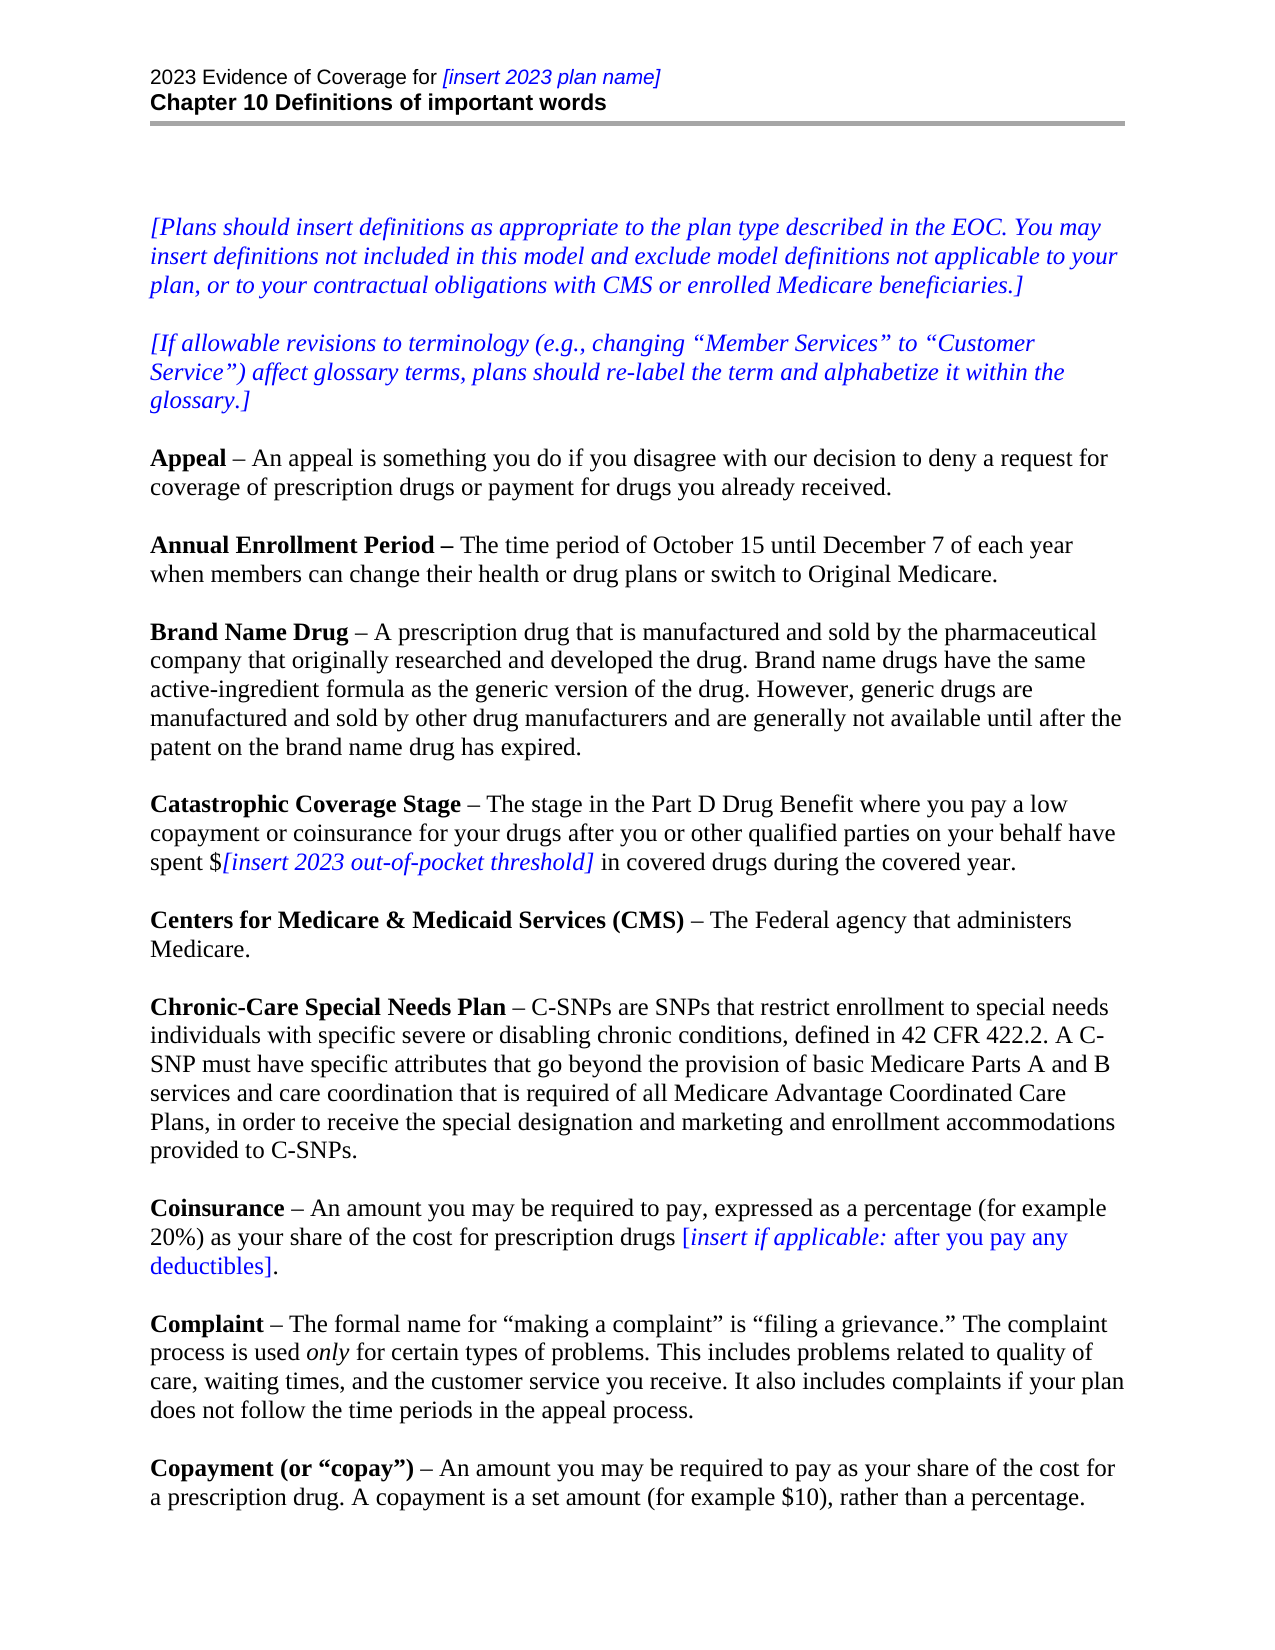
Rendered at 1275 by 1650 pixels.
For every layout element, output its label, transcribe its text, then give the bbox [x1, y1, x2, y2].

text [Plans should insert definitions as appropriate to the plan type described in the EOC. You may insert definitions not included in this model and exclude model definitions not applicable to your plan, or to your contractual obligations with CMS or enrolled Medicare beneficiaries.] [150, 212, 1125, 299]
text Catastrophic Coverage Stage – The stage in the Part D Drug Benefit where you pay a low copayment or coinsurance for your drugs after you or other qualified parties on your behalf have spent $[insert 2023 out-of-pocket threshold] in covered drugs during the covered year. [150, 789, 1125, 876]
text Chronic-Care Special Needs Plan – C-SNPs are SNPs that restrict enrollment to special needs individuals with specific severe or disabling chronic conditions, defined in 42 CFR 422.2. A C-SNP must have specific attributes that go beyond the provision of basic Medicare Parts A and B services and care coordination that is required of all Medicare Advantage Coordinated Care Plans, in order to receive the special designation and marketing and enrollment accommodations provided to C-SNPs. [150, 992, 1125, 1164]
text Complaint – The formal name for “making a complaint” is “filing a grievance.” The complaint process is used only for certain types of problems. This includes problems related to quality of care, waiting times, and the customer service you receive. It also includes complaints if your plan does not follow the time periods in the appeal process. [150, 1309, 1125, 1424]
text Copayment (or “copay”) – An amount you may be required to pay as your share of the cost for a prescription drug. A copayment is a set amount (for example $10), rather than a percentage. [150, 1453, 1125, 1510]
text [If allowable revisions to terminology (e.g., changing “Member Services” to “Customer Service”) affect glossary terms, plans should re-label the term and alphabetize it within the glossary.] [150, 328, 1125, 414]
text Appeal – An appeal is something you do if you disagree with our decision to deny a request for coverage of prescription drugs or payment for drugs you already received. [150, 443, 1125, 501]
text Brand Name Drug – A prescription drug that is manufactured and sold by the pharmaceutical company that originally researched and developed the drug. Brand name drugs have the same active-ingredient formula as the generic version of the drug. However, generic drugs are manufactured and sold by other drug manufacturers and are generally not available until after the patent on the brand name drug has expired. [150, 617, 1125, 760]
text Centers for Medicare & Medicaid Services (CMS) – The Federal agency that administers Medicare. [150, 905, 1125, 962]
text Annual Enrollment Period – The time period of October 15 until December 7 of each year when members can change their health or drug plans or switch to Original Medicare. [150, 530, 1125, 587]
text Coinsurance – An amount you may be required to pay, expressed as a percentage (for example 20%) as your share of the cost for prescription drugs [insert if applicable: after you pay any deductibles]. [150, 1193, 1125, 1279]
